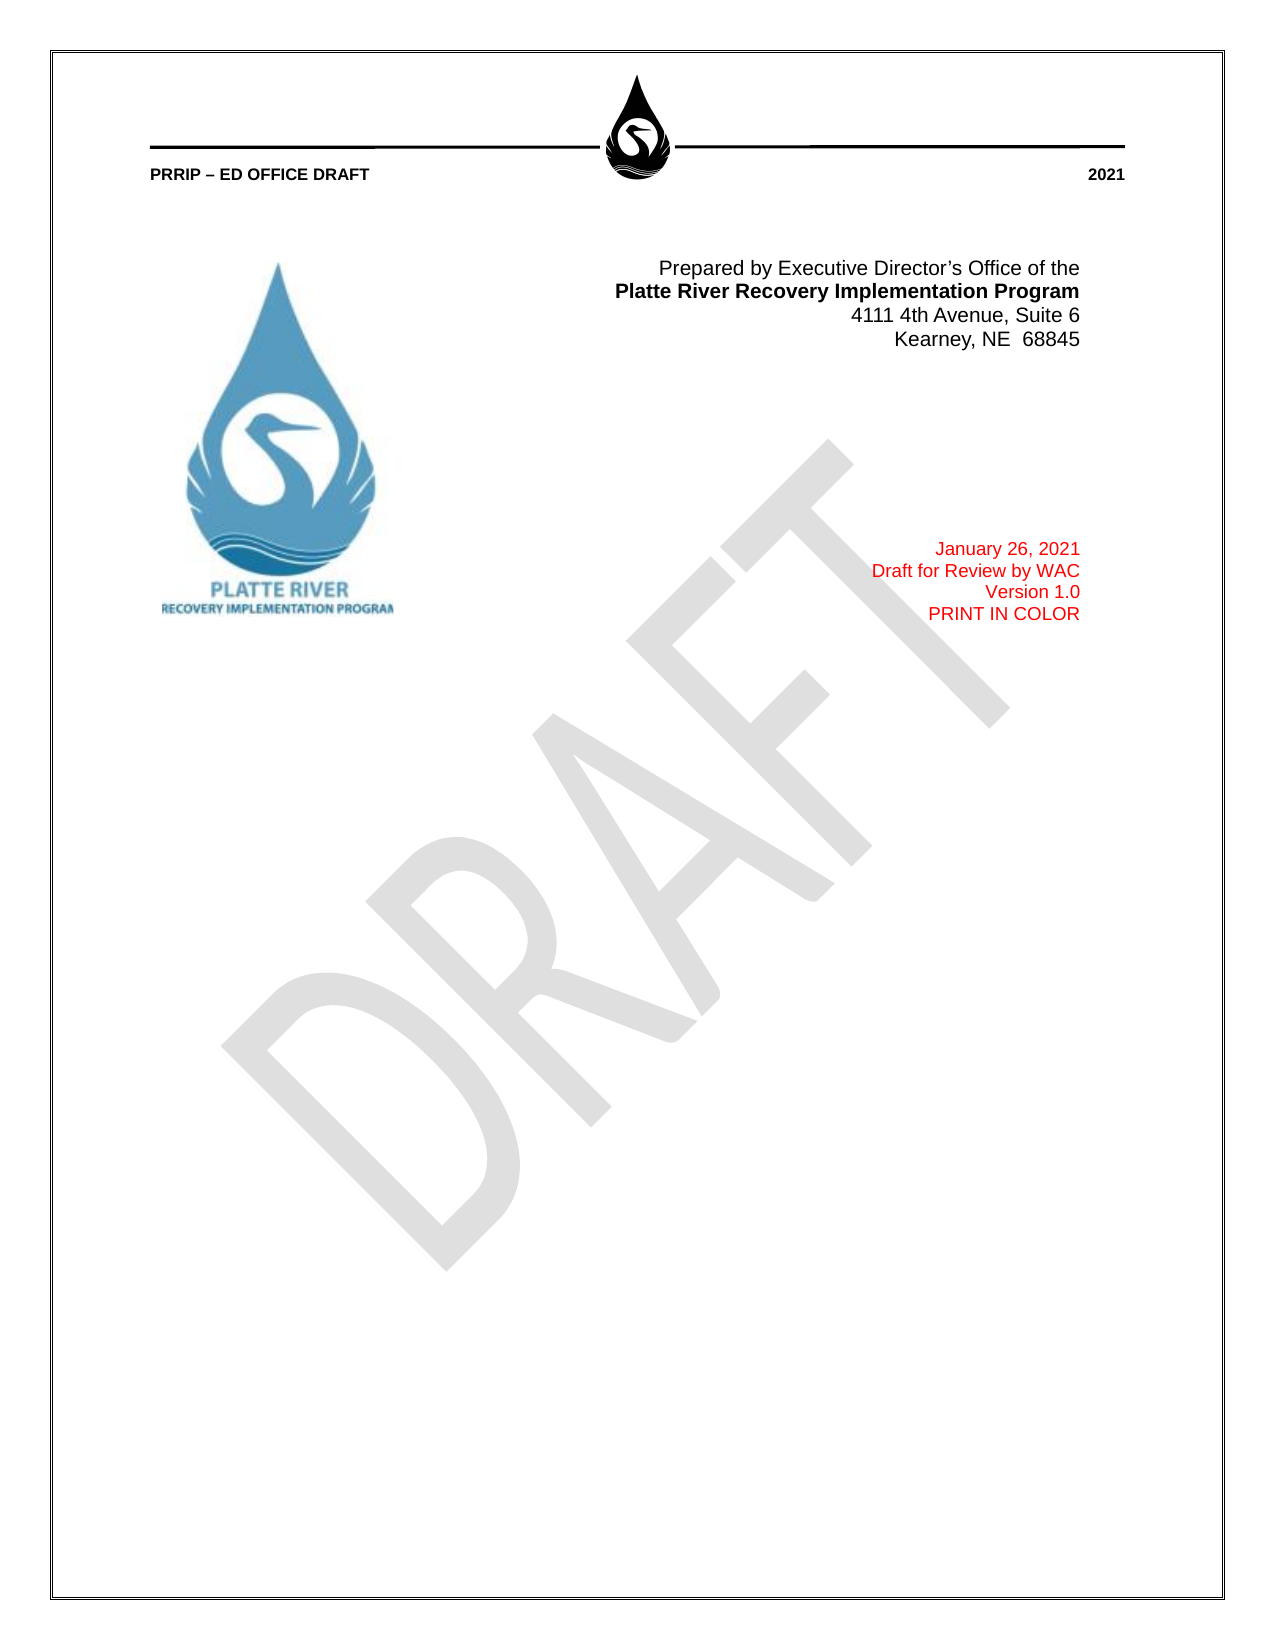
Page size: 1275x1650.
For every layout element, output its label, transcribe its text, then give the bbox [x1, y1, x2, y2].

table_cell Prepared by Executive Director’s Office of the Platte River Recovery Implementation Program 4111 4th Avenue, Suite 6 Kearney, NE 68845 January 26, 2021 Draft for Review by WAC Version 1.0 PRINT IN COLOR [393, 210, 1125, 624]
table_cell [150, 210, 393, 624]
picture [162, 262, 394, 617]
picture [597, 75, 678, 181]
